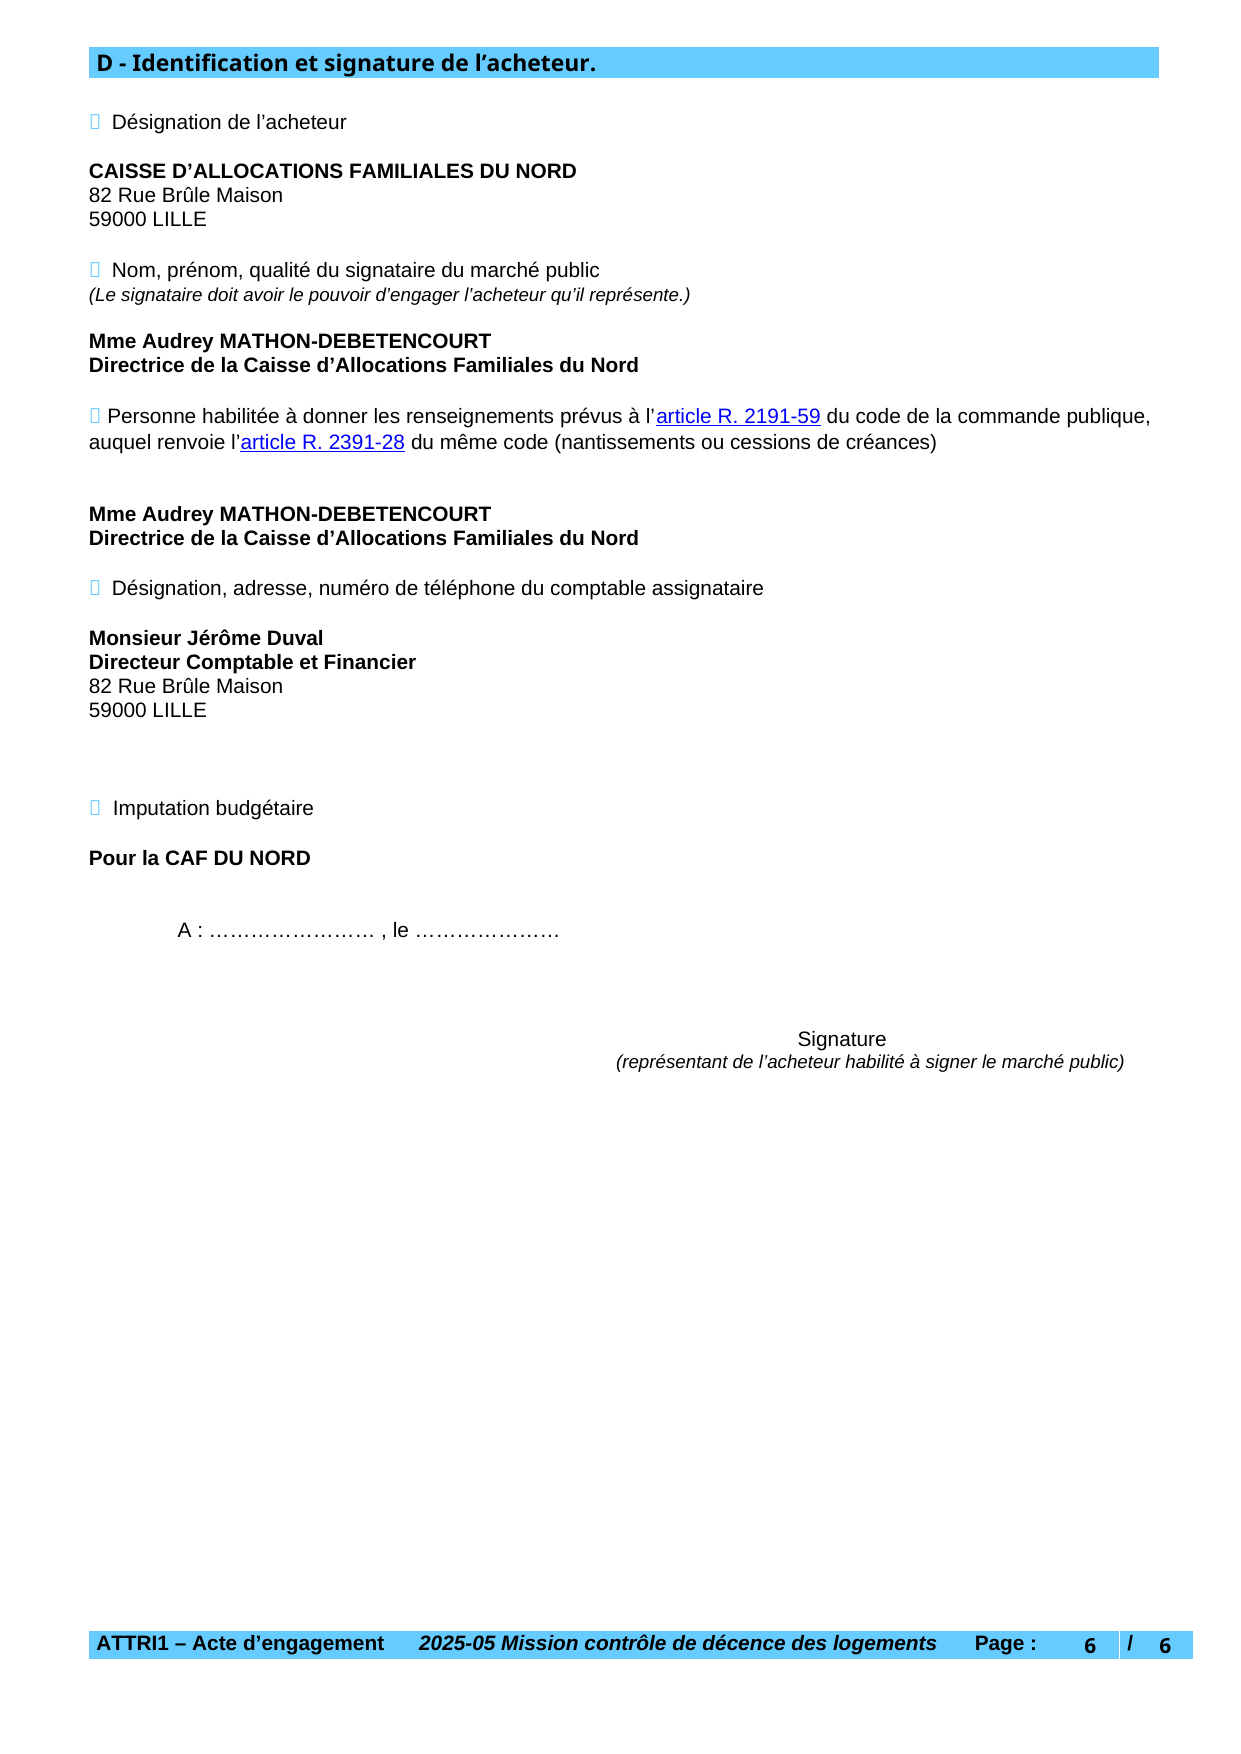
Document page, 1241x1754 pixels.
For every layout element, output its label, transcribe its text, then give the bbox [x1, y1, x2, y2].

text Directrice de la Caisse d’Allocations Familiales du Nord [89, 525, 1152, 549]
text 59000 LILLE [89, 207, 1152, 231]
text  Désignation, adresse, numéro de téléphone du comptable assignataire [89, 573, 1152, 602]
text Directeur Comptable et Financier [89, 649, 1152, 673]
subtitle  Désignation de l’acheteur [89, 107, 1152, 135]
text (représentant de l’acheteur habilité à signer le marché public) [591, 1051, 1152, 1072]
text 59000 LILLE [89, 697, 1152, 721]
text Mme Audrey MATHON-DEBETENCOURT [89, 501, 1152, 525]
text 82 Rue Brûle Maison [89, 183, 1152, 207]
table_header D - Identification et signature de l’acheteur. [89, 47, 1159, 78]
text  Nom, prénom, qualité du signataire du marché public [89, 255, 1152, 284]
text Signature [797, 1027, 1152, 1051]
text Pour la CAF DU NORD [89, 846, 1152, 870]
text 82 Rue Brûle Maison [89, 673, 1152, 697]
text Directrice de la Caisse d’Allocations Familiales du Nord [89, 353, 1152, 377]
text (Le signataire doit avoir le pouvoir d’engager l’acheteur qu’il représente.) [89, 284, 1152, 305]
text  Imputation budgétaire [89, 793, 1152, 822]
text Monsieur Jérôme Duval [89, 626, 1152, 649]
text A : …………………… , le ………………… [89, 918, 1152, 942]
text Mme Audrey MATHON-DEBETENCOURT [89, 329, 1152, 353]
text  Personne habilitée à donner les renseignements prévus à l’article R. 2191-59 du code de la commande publique, auquel renvoie l’article R. 2391-28 du même code (nantissements ou cessions de créances) [89, 401, 1152, 453]
text CAISSE D’ALLOCATIONS FAMILIALES DU NORD [89, 159, 1152, 183]
